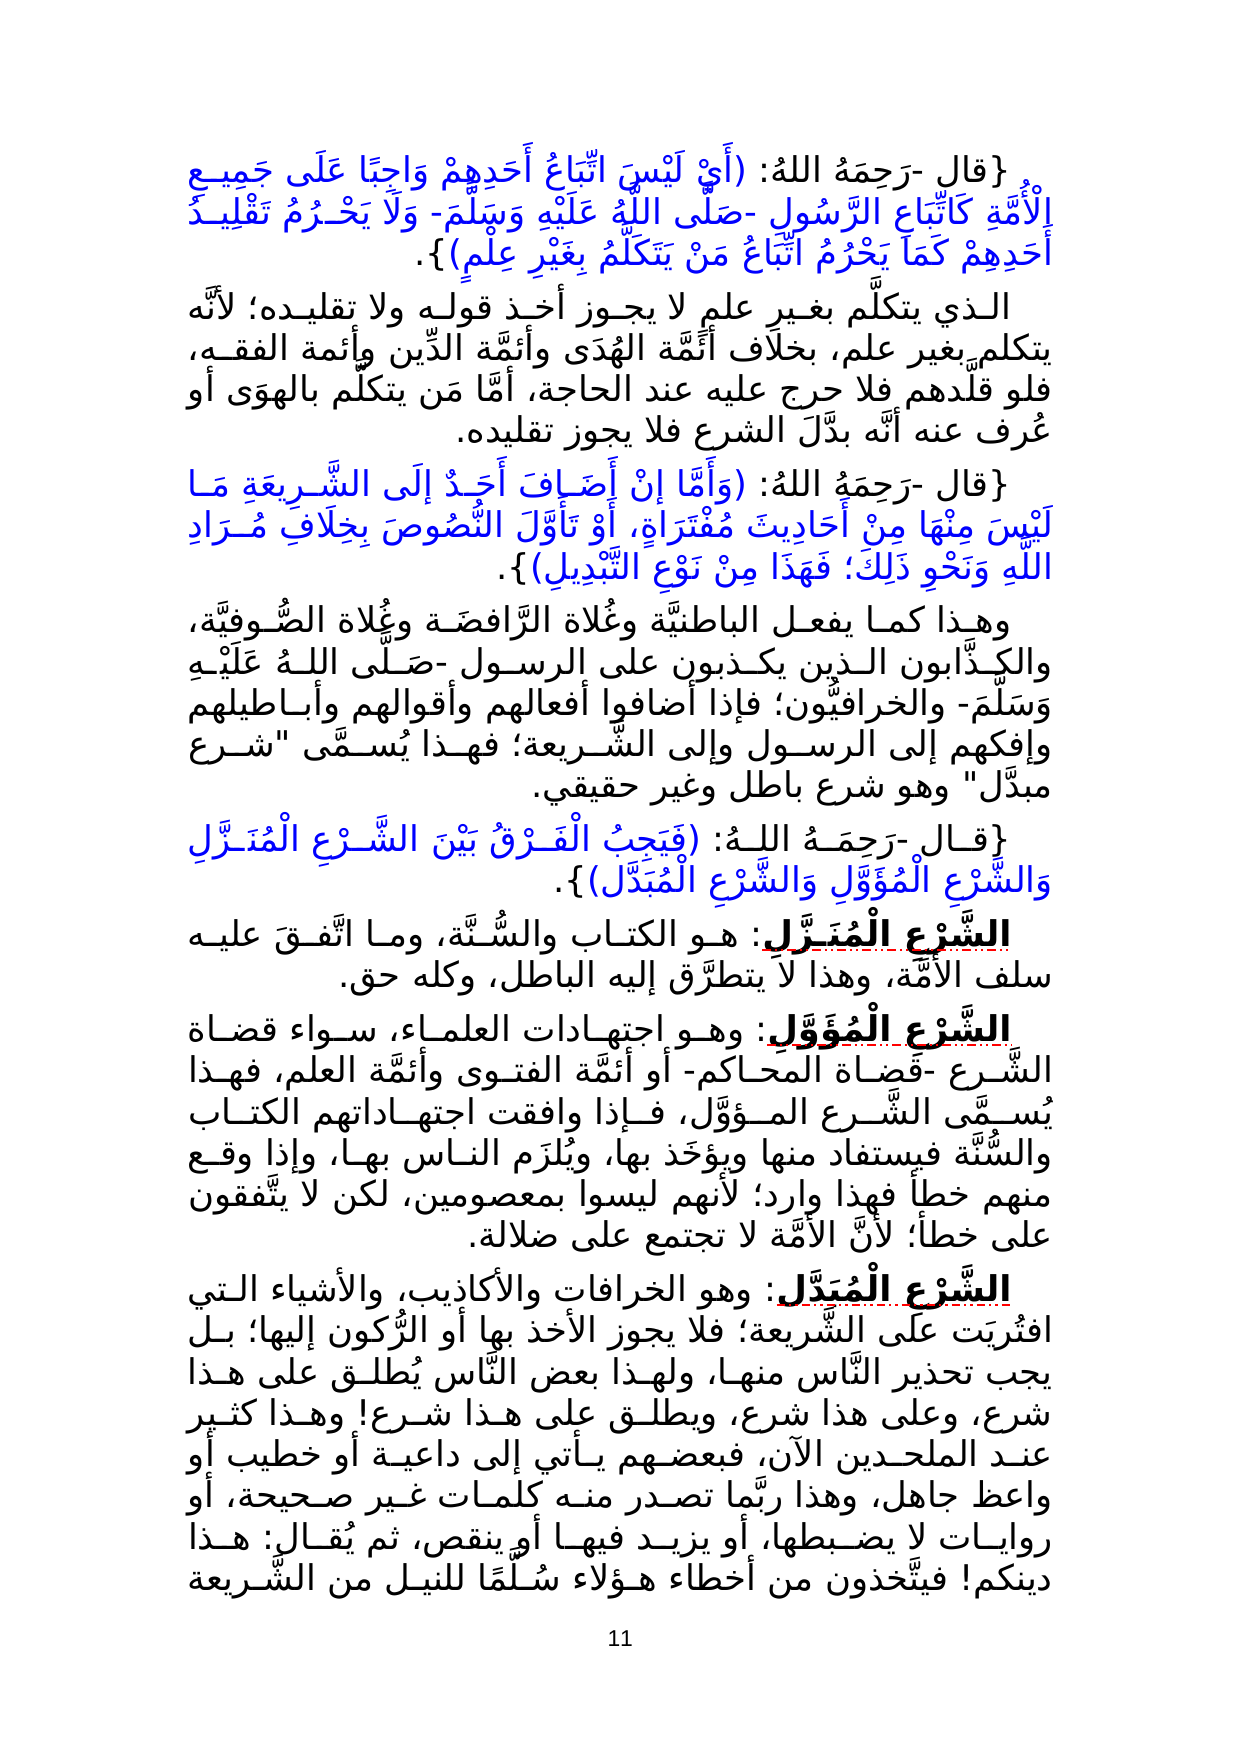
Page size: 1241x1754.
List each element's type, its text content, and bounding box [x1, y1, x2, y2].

text وهذا كما يفعل الباطنيَّة وغُلاة الرَّافضَة وغُلاة الصُّوفيَّة، والكذَّابون الذين يكذبون على الرسول -صَلَّى اللهُ عَلَيْهِ وَسَلَّمَ- والخرافيُّون؛ فإذا أضافوا أفعالهم وأقوالهم وأباطيلهم وإفكهم إلى الرسول وإلى الشَّريعة؛ فهذا يُسمَّى "شرع مبدَّل" وهو شرع باطل وغير حقيقي. [187, 600, 1053, 806]
text الشَّرْعِ الْمُنَزَّلِ: هو الكتاب والسُّنَّة، وما اتَّفقَ عليه سلف الأمَّة، وهذا لا يتطرَّق إليه الباطل، وكله حق. [187, 914, 1053, 996]
text {قال -رَحِمَهُ اللهُ: (وَأَمَّا إنْ أَضَافَ أَحَدٌ إلَى الشَّرِيعَةِ مَا لَيْسَ مِنْهَا مِنْ أَحَادِيثَ مُفْتَرَاةٍ، أَوْ تَأَوَّلَ النُّصُوصَ بِخِلَافِ مُرَادِ اللَّهِ وَنَحْوِ ذَلِكَ؛ فَهَذَا مِنْ نَوْعِ التَّبْدِيلِ)}. [187, 464, 1053, 587]
text {قال -رَحِمَهُ اللهُ: (فَيَجِبُ الْفَرْقُ بَيْنَ الشَّرْعِ الْمُنَزَّلِ وَالشَّرْعِ الْمُؤَوَّلِ وَالشَّرْعِ الْمُبَدَّل)}. [187, 819, 1053, 901]
text الشَّرْعِ الْمُؤَوَّلِ: وهو اجتهادات العلماء، سواء قضاة الشَّرع -قضاة المحاكم- أو أئمَّة الفتوى وأئمَّة العلم، فهذا يُسمَّى الشَّرع المؤوَّل، فإذا وافقت اجتهاداتهم الكتاب والسُّنَّة فيستفاد منها ويؤخَذ بها، ويُلزَم الناس بها، وإذا وقع منهم خطأ فهذا وارد؛ لأنهم ليسوا بمعصومين، لكن لا يتَّفقون على خطأ؛ لأنَّ الأمَّة لا تجتمع على ضلالة. [187, 1009, 1053, 1256]
text {قال -رَحِمَهُ اللهُ: (أَيْ لَيْسَ اتِّبَاعُ أَحَدِهِمْ وَاجِبًا عَلَى جَمِيعِ الْأُمَّةِ كَاتِّبَاعِ الرَّسُولِ -صَلَّى اللَّهُ عَلَيْهِ وَسَلَّمَ- وَلَا يَحْرُمُ تَقْلِيدُ أَحَدِهِمْ كَمَا يَحْرُمُ اتِّبَاعُ مَنْ يَتَكَلَّمُ بِغَيْرِ عِلْمٍ)}. [187, 150, 1053, 274]
text الذي يتكلَّم بغيرِ علمٍ لا يجوز أخذ قوله ولا تقليده؛ لأنَّه يتكلم بغير علم، بخلاف أئمَّة الهُدَى وأئمَّة الدِّين وأئمة الفقه، فلو قلَّدهم فلا حرج عليه عند الحاجة، أمَّا مَن يتكلَّم بالهوَى أو عُرف عنه أنَّه بدَّلَ الشرع فلا يجوز تقليده. [187, 286, 1053, 451]
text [187, 1269, 1053, 1599]
